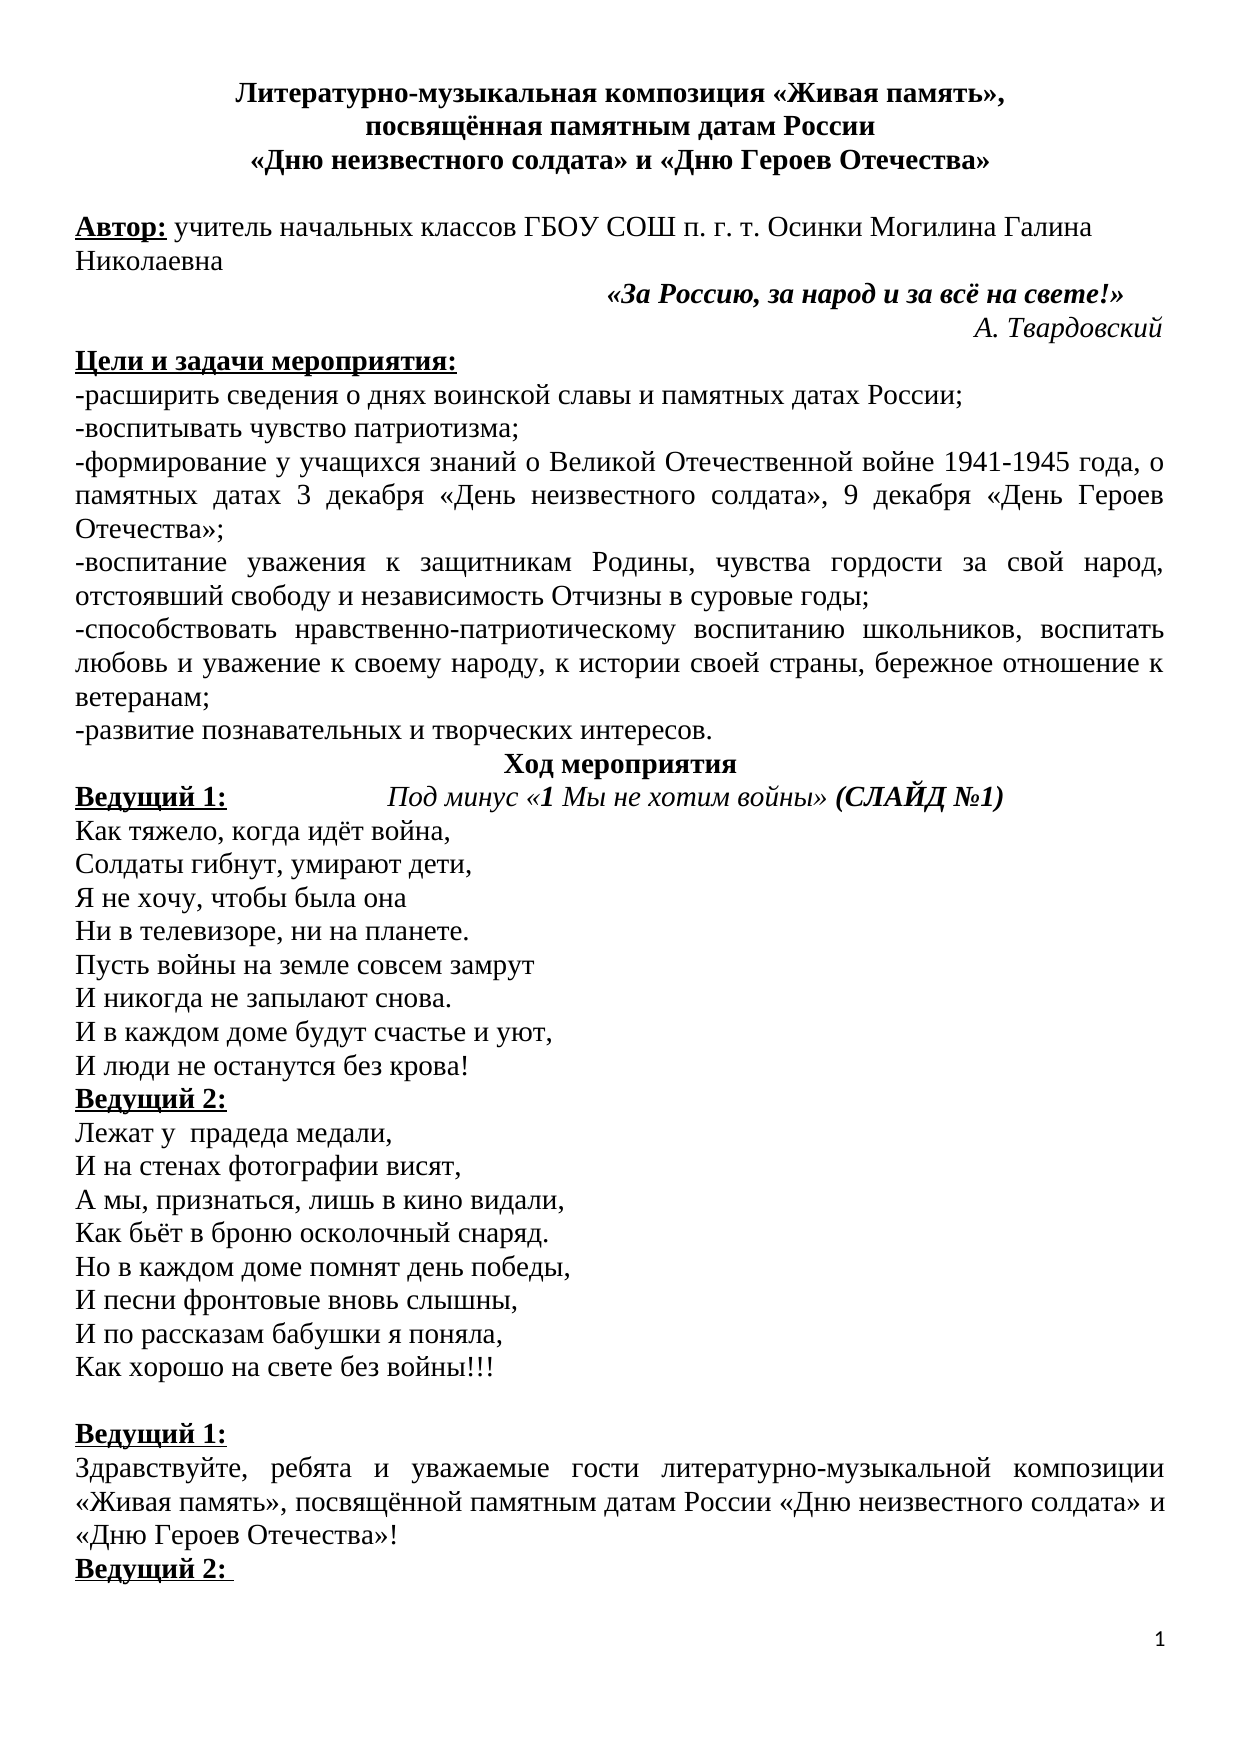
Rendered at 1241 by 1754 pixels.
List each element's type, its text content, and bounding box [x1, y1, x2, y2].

text Как бьёт в броню осколочный снаряд. [75, 1215, 1165, 1249]
text И песни фронтовые вновь слышны, [75, 1282, 1165, 1316]
text Ведущий 2: [75, 1081, 1165, 1115]
text Ведущий 1: [75, 1417, 1165, 1450]
text «За Россию, за народ и за всё на свете!» [607, 276, 1165, 310]
text А мы, признаться, лишь в кино видали, [75, 1182, 1165, 1215]
text И на стенах фотографии висят, [75, 1148, 1165, 1182]
text Здравствуйте, ребята и уважаемые гости литературно-музыкальной композиции «Живая память», посвящённой памятным датам России «Дню неизвестного солдата» и «Дню Героев Отечества»! [75, 1450, 1165, 1551]
text -расширить сведения о днях воинской славы и памятных датах России; [75, 377, 1165, 410]
text Как хорошо на свете без войны!!! [75, 1349, 1165, 1383]
text Лежат у прадеда медали, [75, 1115, 1165, 1148]
text Автор: учитель начальных классов ГБОУ СОШ п. г. т. Осинки Могилина Галина Николаевна [75, 209, 1165, 276]
text -способствовать нравственно-патриотическому воспитанию школьников, воспитать любовь и уважение к своему народу, к истории своей страны, бережное отношение к ветеранам; [75, 612, 1165, 712]
text Солдаты гибнут, умирают дети, [75, 846, 1165, 880]
text И никогда не запылают снова. [75, 981, 1165, 1014]
text Ход мероприятия [75, 746, 1165, 779]
text А. Твардовский [607, 310, 1165, 343]
text -формирование у учащихся знаний о Великой Отечественной войне 1941-1945 года, о памятных датах 3 декабря «День неизвестного солдата», 9 декабря «День Героев Отечества»; [75, 444, 1165, 544]
text Литературно-музыкальная композиция «Живая память», [75, 75, 1165, 108]
text И люди не останутся без крова! [75, 1048, 1165, 1081]
text Ни в телевизоре, ни на планете. [75, 913, 1165, 947]
text Я не хочу, чтобы была она [75, 880, 1165, 913]
text И по рассказам бабушки я поняла, [75, 1316, 1165, 1349]
text И в каждом доме будут счастье и уют, [75, 1014, 1165, 1048]
text Ведущий 1: Под минус «1 Мы не хотим войны» (СЛАЙД №1) [75, 779, 1165, 813]
text Пусть войны на земле совсем замрут [75, 947, 1165, 981]
text Как тяжело, когда идёт война, [75, 813, 1165, 846]
text -воспитание уважения к защитникам Родины, чувства гордости за свой народ, отстоявший свободу и независимость Отчизны в суровые годы; [75, 544, 1165, 612]
text Цели и задачи мероприятия: [75, 343, 1165, 377]
text «Дню неизвестного солдата» и «Дню Героев Отечества» [75, 142, 1165, 176]
text -воспитывать чувство патриотизма; [75, 410, 1165, 444]
text -развитие познавательных и творческих интересов. [75, 712, 1165, 746]
text Но в каждом доме помнят день победы, [75, 1249, 1165, 1282]
text Ведущий 2: [75, 1551, 1165, 1584]
text посвящённая памятным датам России [75, 108, 1165, 142]
